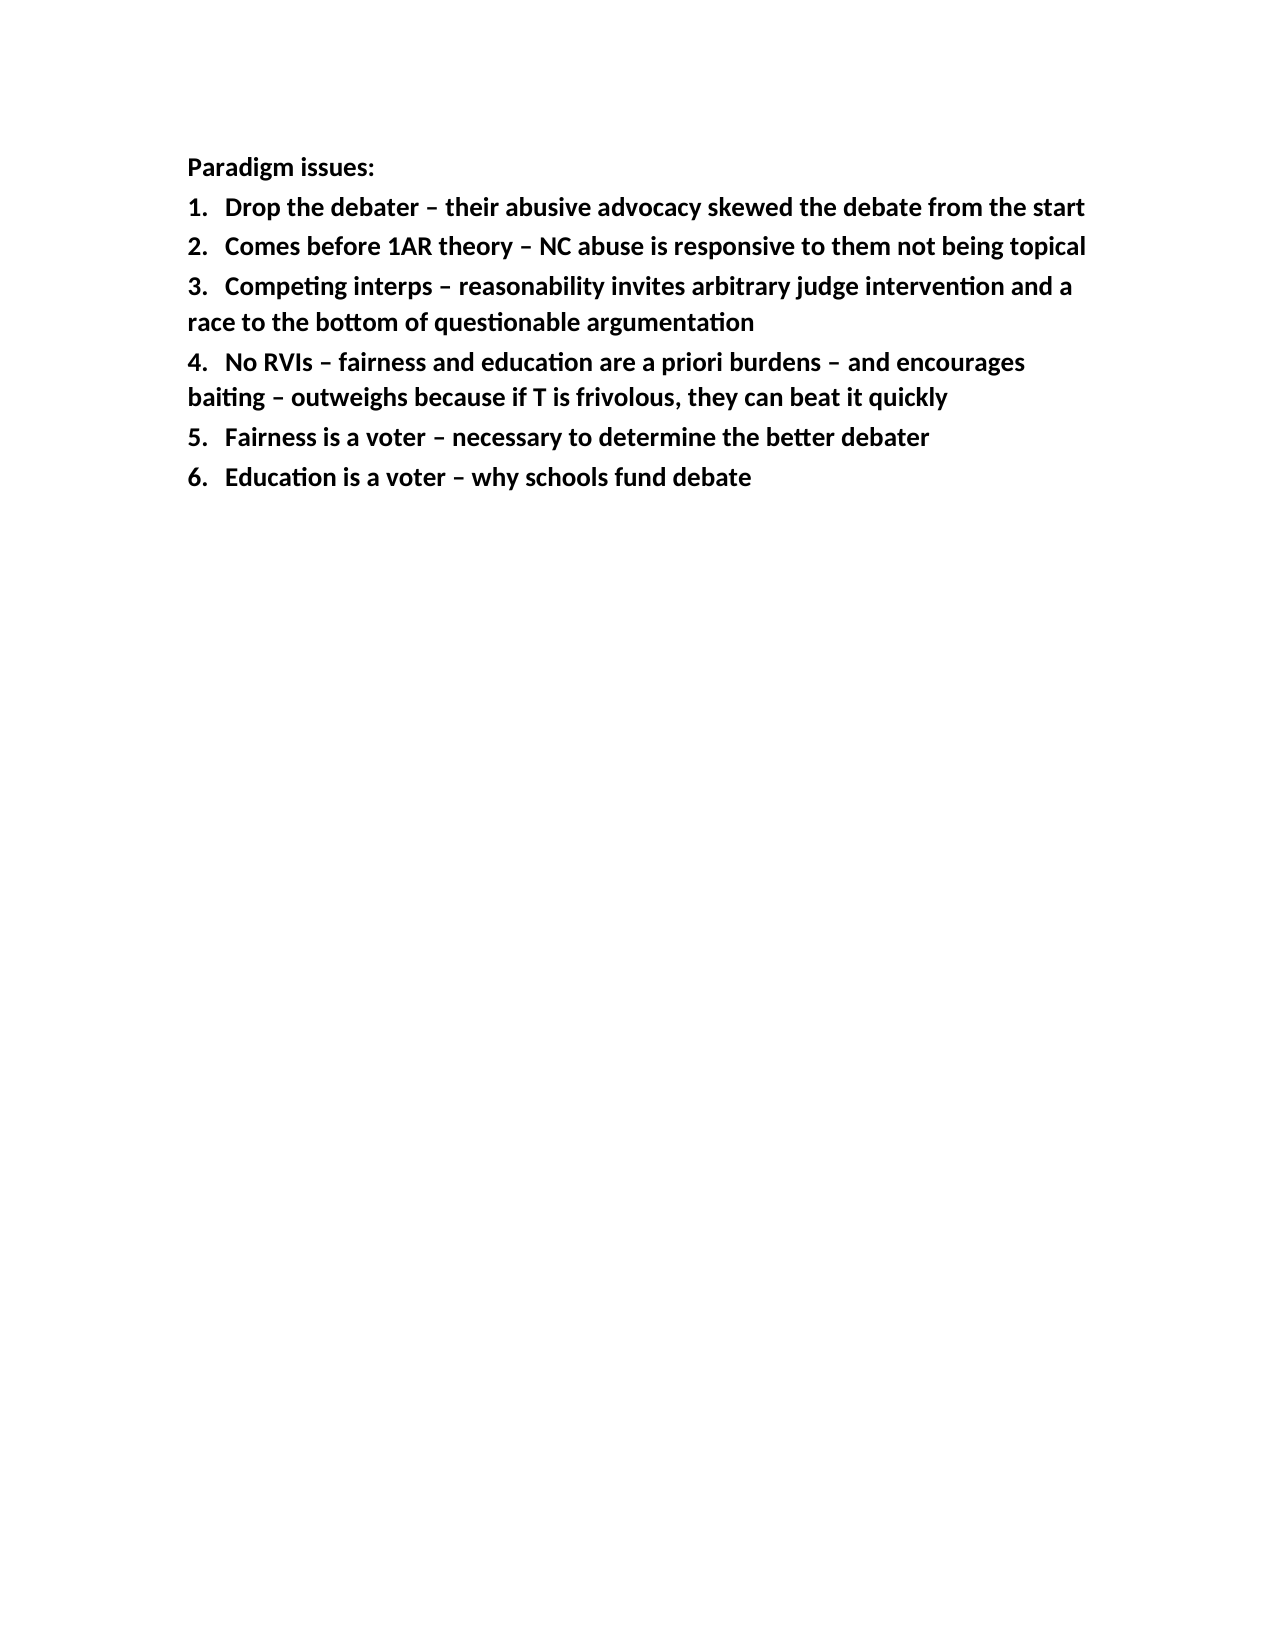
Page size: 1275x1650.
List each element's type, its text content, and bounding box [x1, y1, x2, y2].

subtitle Competing interps – reasonability invites arbitrary judge intervention and a race to the bottom of questionable argumentation [187, 269, 1087, 338]
subtitle No RVIs – fairness and education are a priori burdens – and encourages baiting – outweighs because if T is frivolous, they can beat it quickly [187, 345, 1087, 413]
subtitle Drop the debater – their abusive advocacy skewed the debate from the start [187, 190, 1087, 223]
subtitle Comes before 1AR theory – NC abuse is responsive to them not being topical [187, 229, 1087, 263]
subtitle Education is a voter – why schools fund debate [187, 460, 1087, 493]
subtitle Fairness is a voter – necessary to determine the better debater [187, 420, 1087, 453]
subtitle Paradigm issues: [187, 150, 1087, 183]
